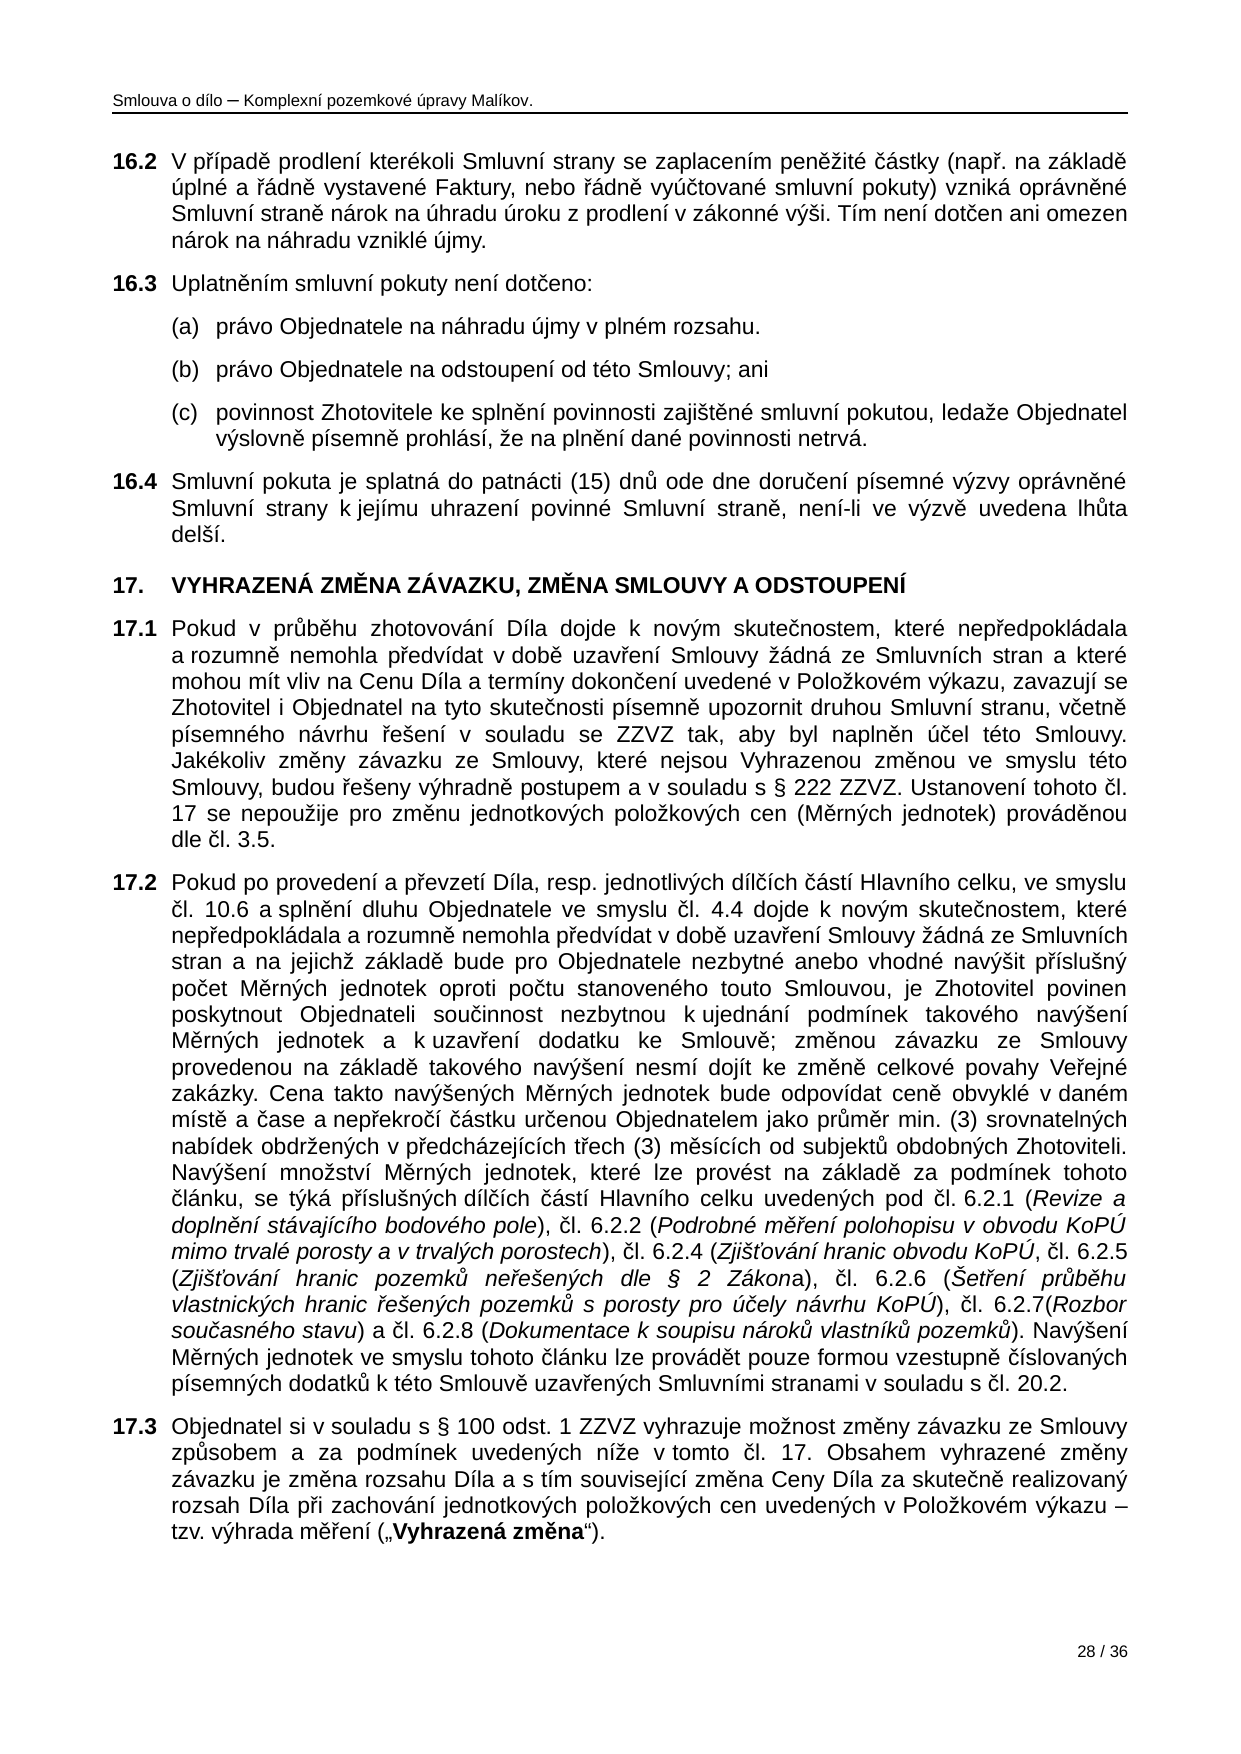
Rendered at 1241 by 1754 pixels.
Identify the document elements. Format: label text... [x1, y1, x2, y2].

text Objednatel si v souladu s § 100 odst. 1 ZZVZ vyhrazuje možnost změny závazku ze Smlouvy způsobem a za podmínek uvedených níže v tomto čl. 17. Obsahem vyhrazené změny závazku je změna rozsahu Díla a s tím související změna Ceny Díla za skutečně realizovaný rozsah Díla při zachování jednotkových položkových cen uvedených v Položkovém výkazu – tzv. výhrada měření („Vyhrazená změna“). [112, 1413, 1128, 1545]
text V případě prodlení kterékoli Smluvní strany se zaplacením peněžité částky (např. na základě úplné a řádně vystavené Faktury, nebo řádně vyúčtované smluvní pokuty) vzniká oprávněné Smluvní straně nárok na úhradu úroku z prodlení v zákonné výši. Tím není dotčen ani omezen nárok na náhradu vzniklé újmy. [112, 148, 1128, 253]
list právo Objednatele na odstoupení od této Smlouvy; ani [171, 356, 1128, 382]
list povinnost Zhotovitele ke splnění povinnosti zajištěné smluvní pokutou, ledaže Objednatel výslovně písemně prohlásí, že na plnění dané povinnosti netrvá. [171, 399, 1128, 452]
text Pokud v průběhu zhotovování Díla dojde k novým skutečnostem, které nepředpokládala a rozumně nemohla předvídat v době uzavření Smlouvy žádná ze Smluvních stran a které mohou mít vliv na Cenu Díla a termíny dokončení uvedené v Položkovém výkazu, zavazují se Zhotovitel i Objednatel na tyto skutečnosti písemně upozornit druhou Smluvní stranu, včetně písemného návrhu řešení v souladu se ZZVZ tak, aby byl naplněn účel této Smlouvy. Jakékoliv změny závazku ze Smlouvy, které nejsou Vyhrazenou změnou ve smyslu této Smlouvy, budou řešeny výhradně postupem a v souladu s § 222 ZZVZ. Ustanovení tohoto čl. 17 se nepoužije pro změnu jednotkových položkových cen (Měrných jednotek) prováděnou dle čl. 3.6. [112, 615, 1128, 852]
text Pokud po provedení a převzetí Díla, resp. jednotlivých dílčích částí Hlavního celku, ve smyslu čl. 10.6 a splnění dluhu Objednatele ve smyslu čl. 4.4 dojde k novým skutečnostem, které nepředpokládala a rozumně nemohla předvídat v době uzavření Smlouvy žádná ze Smluvních stran a na jejichž základě bude pro Objednatele nezbytné anebo vhodné navýšit příslušný počet Měrných jednotek oproti počtu stanoveného touto Smlouvou, je Zhotovitel povinen poskytnout Objednateli součinnost nezbytnou k ujednání podmínek takového navýšení Měrných jednotek a k uzavření dodatku ke Smlouvě; změnou závazku ze Smlouvy provedenou na základě takového navýšení nesmí dojít ke změně celkové povahy Veřejné zakázky. Cena takto navýšených Měrných jednotek bude odpovídat ceně obvyklé v daném místě a čase a nepřekročí částku určenou Objednatelem jako průměr min. (3) srovnatelných nabídek obdržených v předcházejících třech (3) měsících od subjektů obdobných Zhotoviteli. Navýšení množství Měrných jednotek, které lze provést na základě za podmínek tohoto článku, se týká příslušných dílčích částí Hlavního celku uvedených pod čl. 6.2.1 (Revize a doplnění stávajícího bodového pole), čl. 6.2.2 (Podrobné měření polohopisu v obvodu KoPÚ mimo trvalé porosty a v trvalých porostech), čl. 6.2.4 (Zjišťování hranic obvodu KoPÚ, čl. 6.2.5 (Zjišťování hranic pozemků neřešených dle § 2 Zákona), čl. 6.2.6 (Šetření průběhu vlastnických hranic řešených pozemků s porosty pro účely návrhu KoPÚ), čl. 6.2.7(Rozbor současného stavu) a čl. 6.2.8 (Dokumentace k soupisu nároků vlastníků pozemků). Navýšení Měrných jednotek ve smyslu tohoto článku lze provádět pouze formou vzestupně číslovaných písemných dodatků k této Smlouvě uzavřených Smluvními stranami v souladu s čl. 20.2. [112, 869, 1128, 1396]
list právo Objednatele na náhradu újmy v plném rozsahu. [171, 313, 1128, 339]
text Vyhrazená změna závazku, změna smlouvy a odstoupení [112, 572, 1128, 599]
text Uplatněním smluvní pokuty není dotčeno: [112, 270, 1128, 296]
text Smluvní pokuta je splatná do patnácti (15) dnů ode dne doručení písemné výzvy oprávněné Smluvní strany k jejímu uhrazení povinné Smluvní straně, není-li ve výzvě uvedena lhůta delší. [112, 468, 1128, 547]
